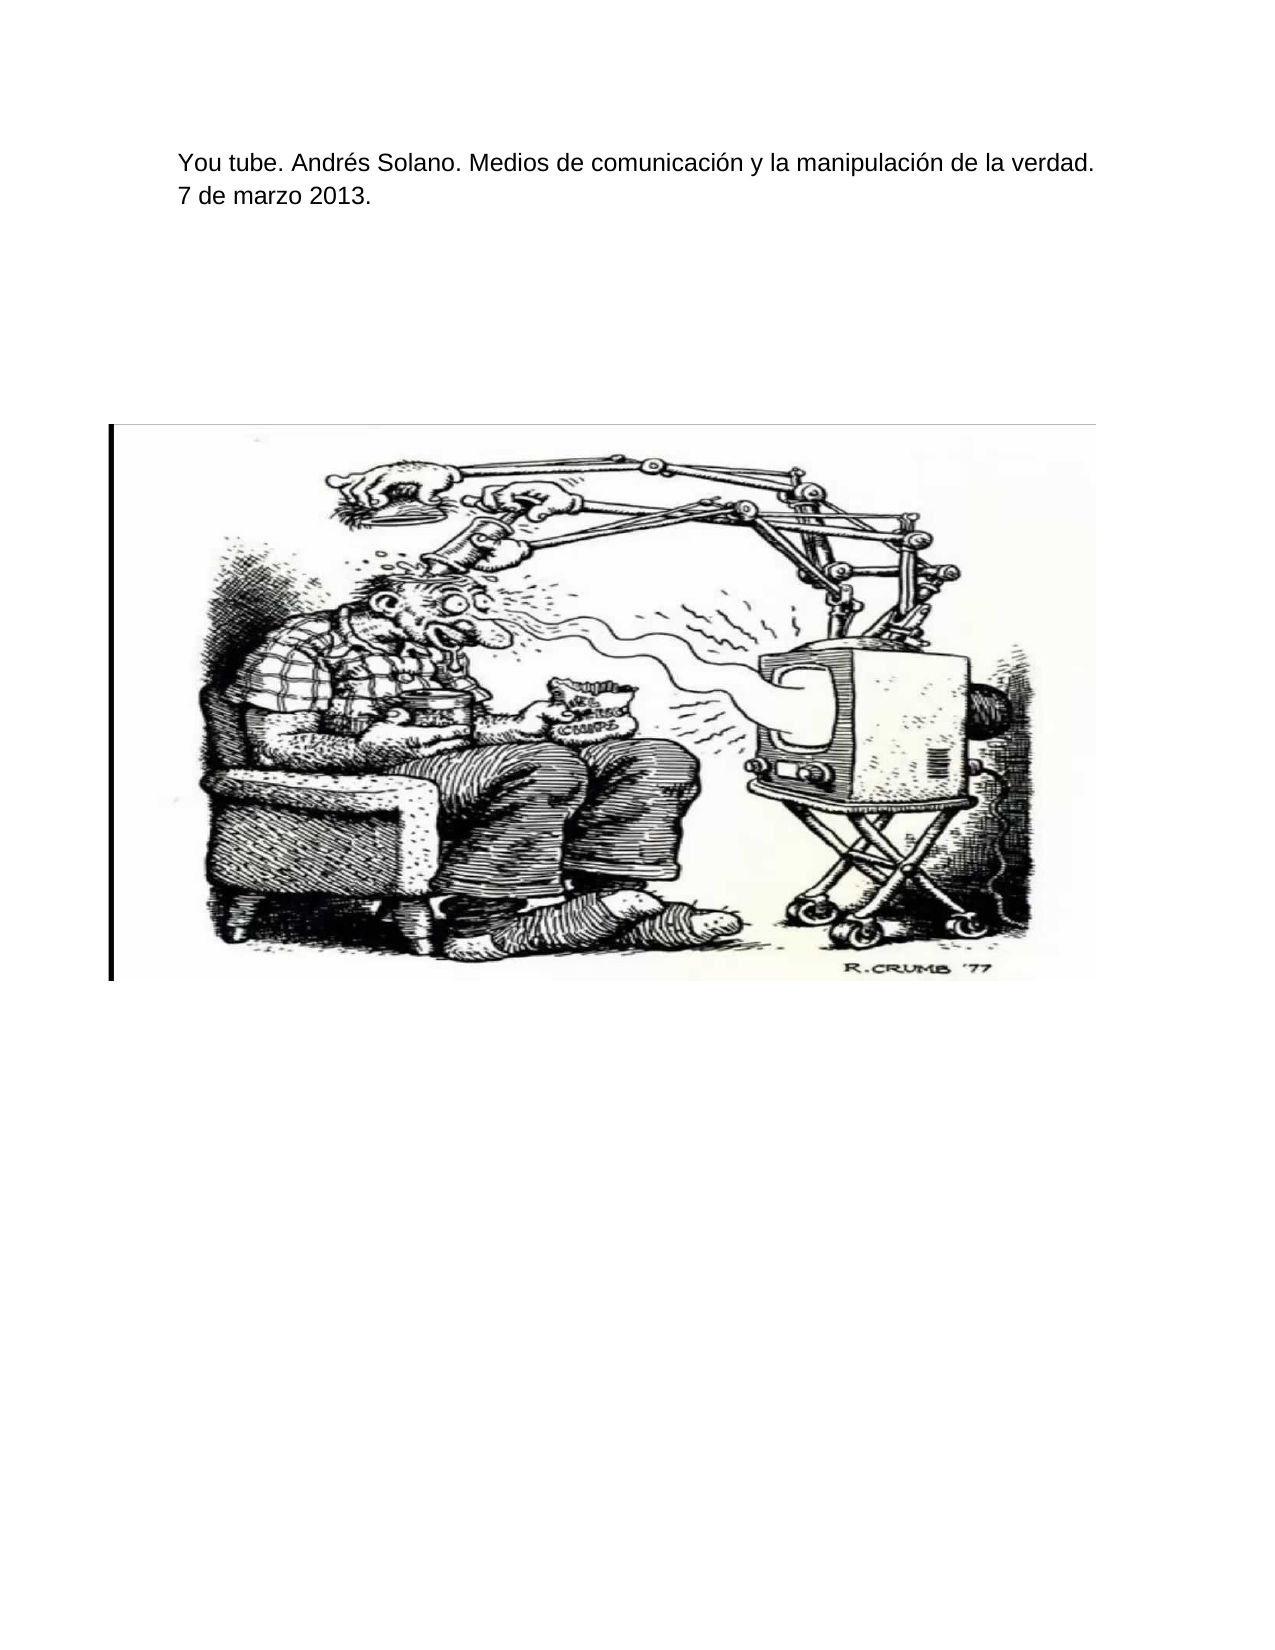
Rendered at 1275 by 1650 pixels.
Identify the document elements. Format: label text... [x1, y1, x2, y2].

text You tube. Andrés Solano. Medios de comunicación y la manipulación de la verdad. 7 de marzo 2013. [177, 148, 1098, 209]
picture [108, 424, 1096, 981]
